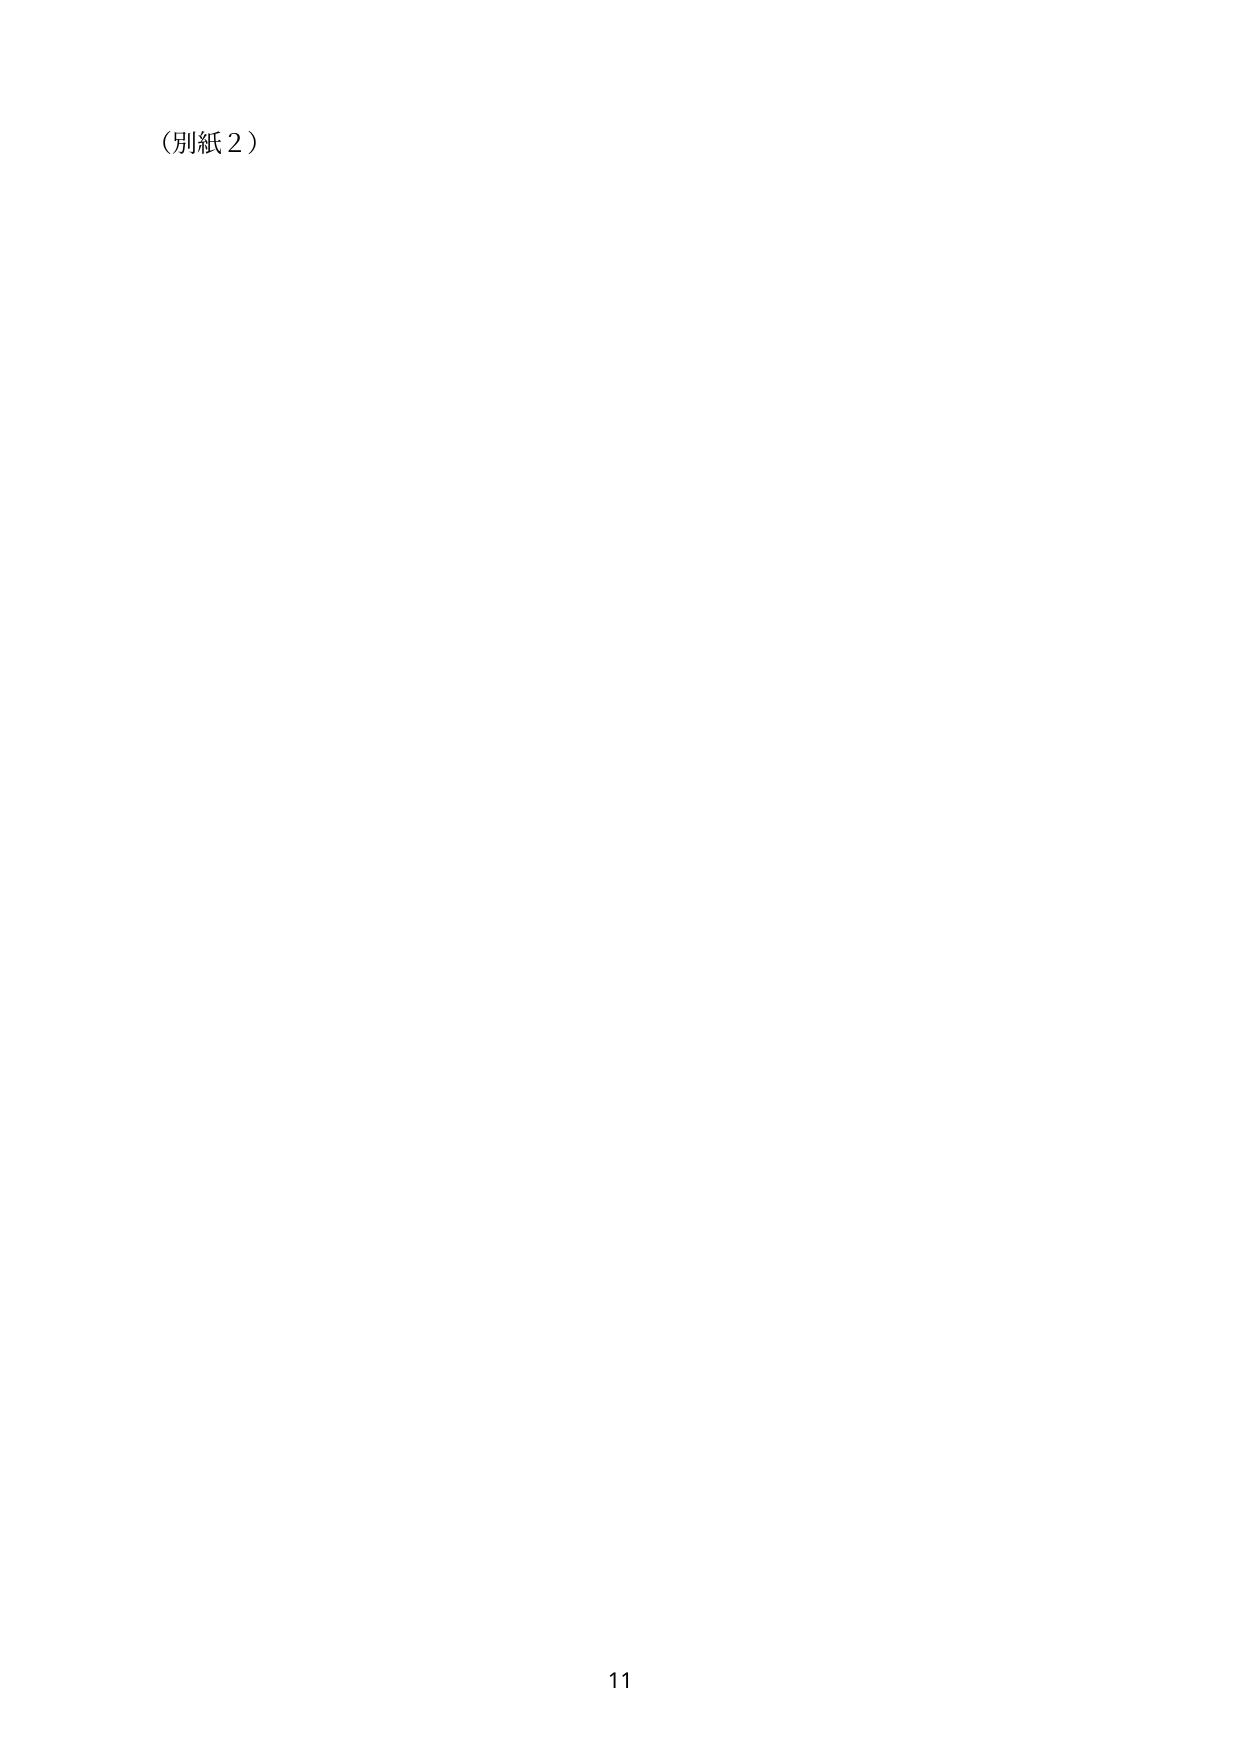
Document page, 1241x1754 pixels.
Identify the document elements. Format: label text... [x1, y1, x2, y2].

text （別紙２） [148, 123, 1092, 160]
